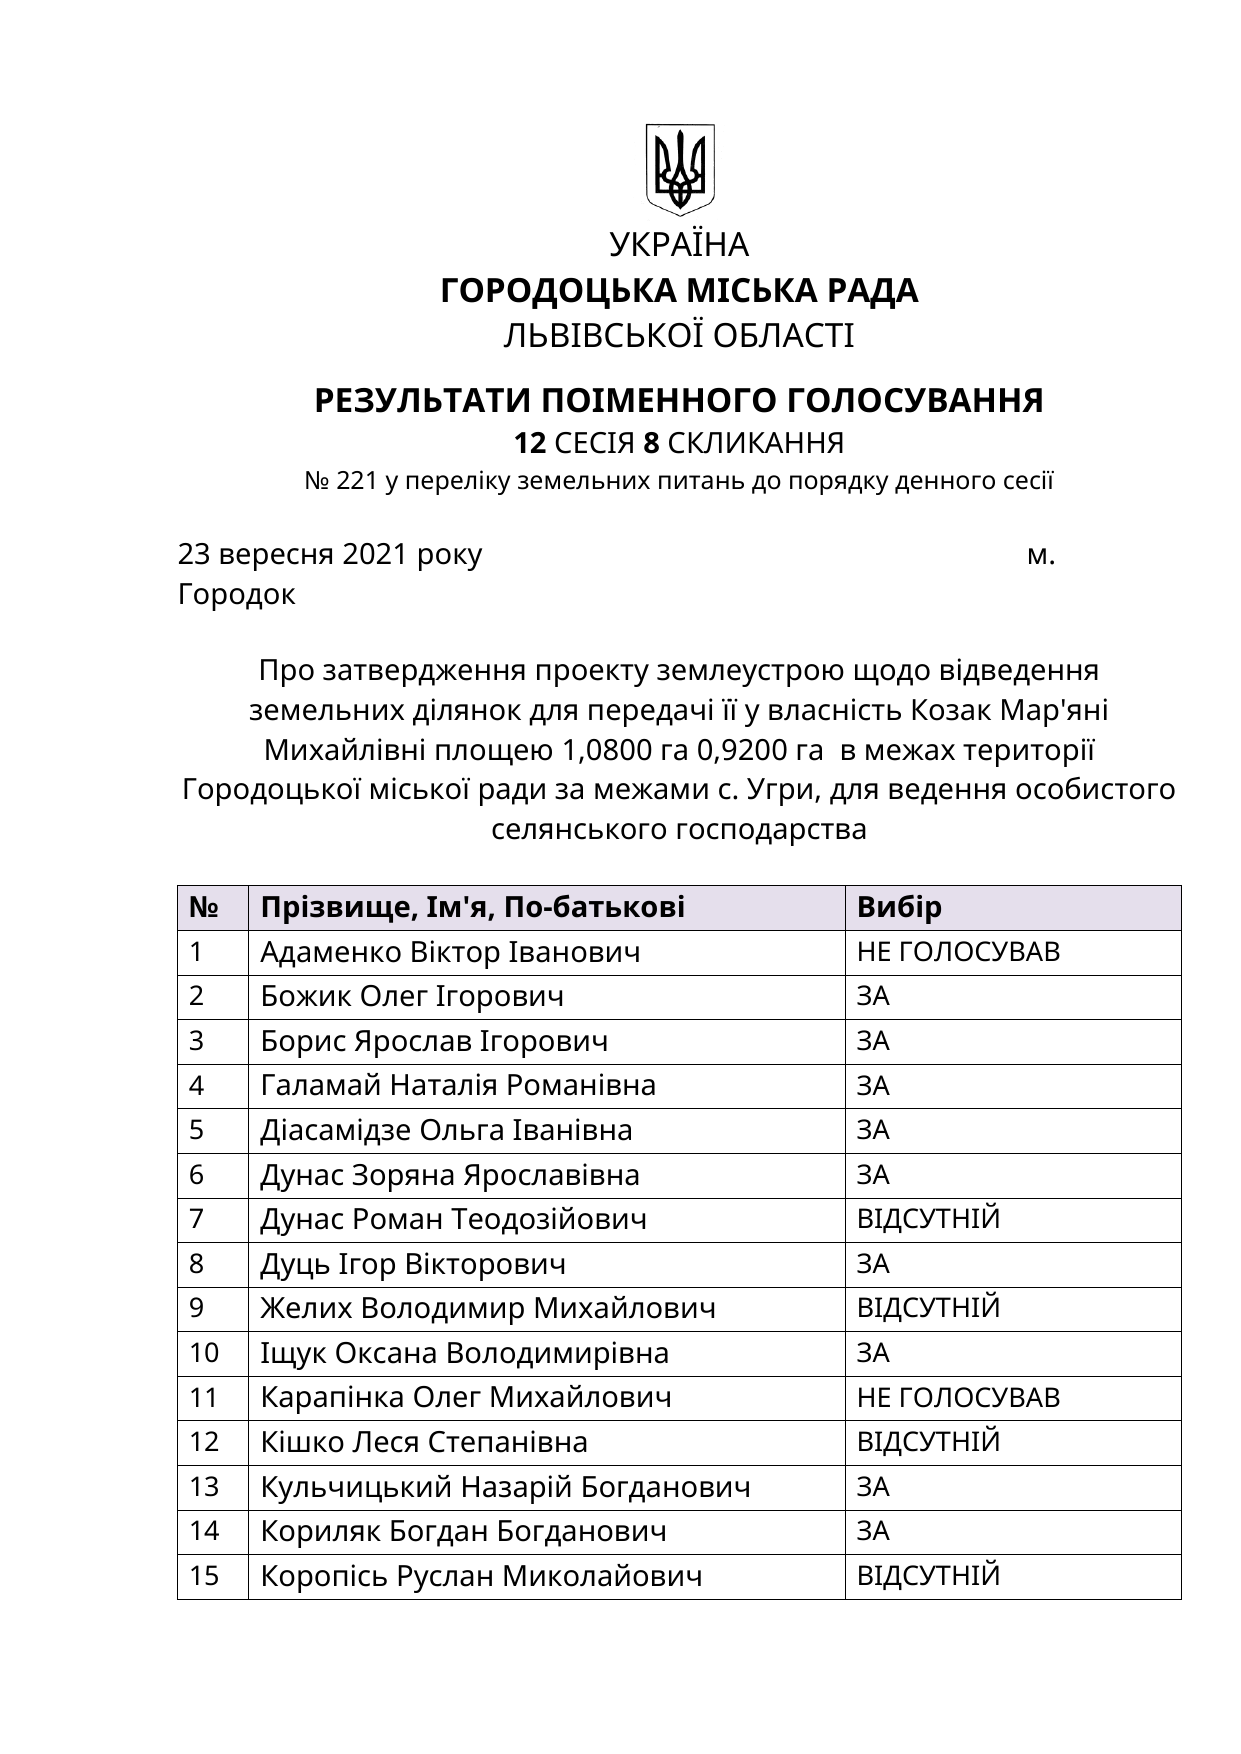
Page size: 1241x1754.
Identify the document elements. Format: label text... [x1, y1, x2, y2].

table_cell ЗА [846, 1020, 1181, 1064]
text Про затвердження проекту землеустрою щодо відведення земельних ділянок для передачі її у власність Козак Мар'яні Михайлівні площею 1,0800 га 0,9200 га в межах території Городоцької міської ради за межами с. Угри, для ведення особистого селянського господарства [177, 649, 1181, 848]
table_cell 15 [178, 1555, 248, 1599]
table_cell ЗА [846, 1065, 1181, 1108]
table_header № [178, 886, 248, 930]
text № 221 у переліку земельних питань до порядку денного сесії [177, 462, 1181, 496]
text УКРАЇНА [177, 221, 1181, 266]
table_cell Желих Володимир Михайлович [249, 1288, 845, 1331]
table_cell 11 [178, 1377, 248, 1420]
table_cell ЗА [846, 1511, 1181, 1554]
text 23 вересня 2021 року м. Городок [177, 533, 1181, 613]
text ГОРОДОЦЬКА МІСЬКА РАДА [177, 266, 1181, 312]
table_cell ЗА [846, 1109, 1181, 1153]
table_header Вибір [846, 886, 1181, 930]
table_cell ЗА [846, 1332, 1181, 1376]
table_cell 12 [178, 1421, 248, 1465]
table_cell НЕ ГОЛОСУВАВ [846, 1377, 1181, 1420]
table_cell Борис Ярослав Ігорович [249, 1020, 845, 1064]
table_cell 14 [178, 1511, 248, 1554]
table_cell Галамай Наталія Романівна [249, 1065, 845, 1108]
table_cell 8 [178, 1243, 248, 1287]
table_cell 7 [178, 1199, 248, 1242]
table_cell Божик Олег Ігорович [249, 976, 845, 1019]
table_cell ВІДСУТНІЙ [846, 1199, 1181, 1242]
table_cell Кориляк Богдан Богданович [249, 1511, 845, 1554]
table_cell ВІДСУТНІЙ [846, 1288, 1181, 1331]
table_header Прізвище, Ім'я, По-батькові [249, 886, 845, 930]
table_cell ЗА [846, 1154, 1181, 1197]
table_cell 1 [178, 931, 248, 974]
text ЛЬВІВСЬКОЇ ОБЛАСТІ [177, 312, 1181, 357]
table_cell ВІДСУТНІЙ [846, 1555, 1181, 1599]
table_cell Дуць Ігор Вікторович [249, 1243, 845, 1287]
table_cell 3 [178, 1020, 248, 1064]
table_cell Кульчицький Назарій Богданович [249, 1466, 845, 1509]
table_cell 2 [178, 976, 248, 1019]
table_cell ЗА [846, 1243, 1181, 1287]
table_cell НЕ ГОЛОСУВАВ [846, 931, 1181, 974]
table_cell 4 [178, 1065, 248, 1108]
table_cell ЗА [846, 1466, 1181, 1509]
text 12 СЕСІЯ 8 СКЛИКАННЯ [177, 423, 1181, 462]
table_cell Діасамідзе Ольга Іванівна [249, 1109, 845, 1153]
table_cell Карапінка Олег Михайлович [249, 1377, 845, 1420]
table_cell Кішко Леся Степанівна [249, 1421, 845, 1465]
table_cell 5 [178, 1109, 248, 1153]
table_cell Іщук Оксана Володимирівна [249, 1332, 845, 1376]
text РЕЗУЛЬТАТИ ПОІМЕННОГО ГОЛОСУВАННЯ [177, 377, 1181, 423]
table_cell Дунас Зоряна Ярославівна [249, 1154, 845, 1197]
table_cell Адаменко Віктор Іванович [249, 931, 845, 974]
table_cell ЗА [846, 976, 1181, 1019]
picture [633, 118, 726, 221]
table_cell ВІДСУТНІЙ [846, 1421, 1181, 1465]
table_cell Дунас Роман Теодозійович [249, 1199, 845, 1242]
table_cell 10 [178, 1332, 248, 1376]
table_cell 6 [178, 1154, 248, 1197]
table_cell Коропісь Руслан Миколайович [249, 1555, 845, 1599]
table_cell 13 [178, 1466, 248, 1509]
table_cell 9 [178, 1288, 248, 1331]
